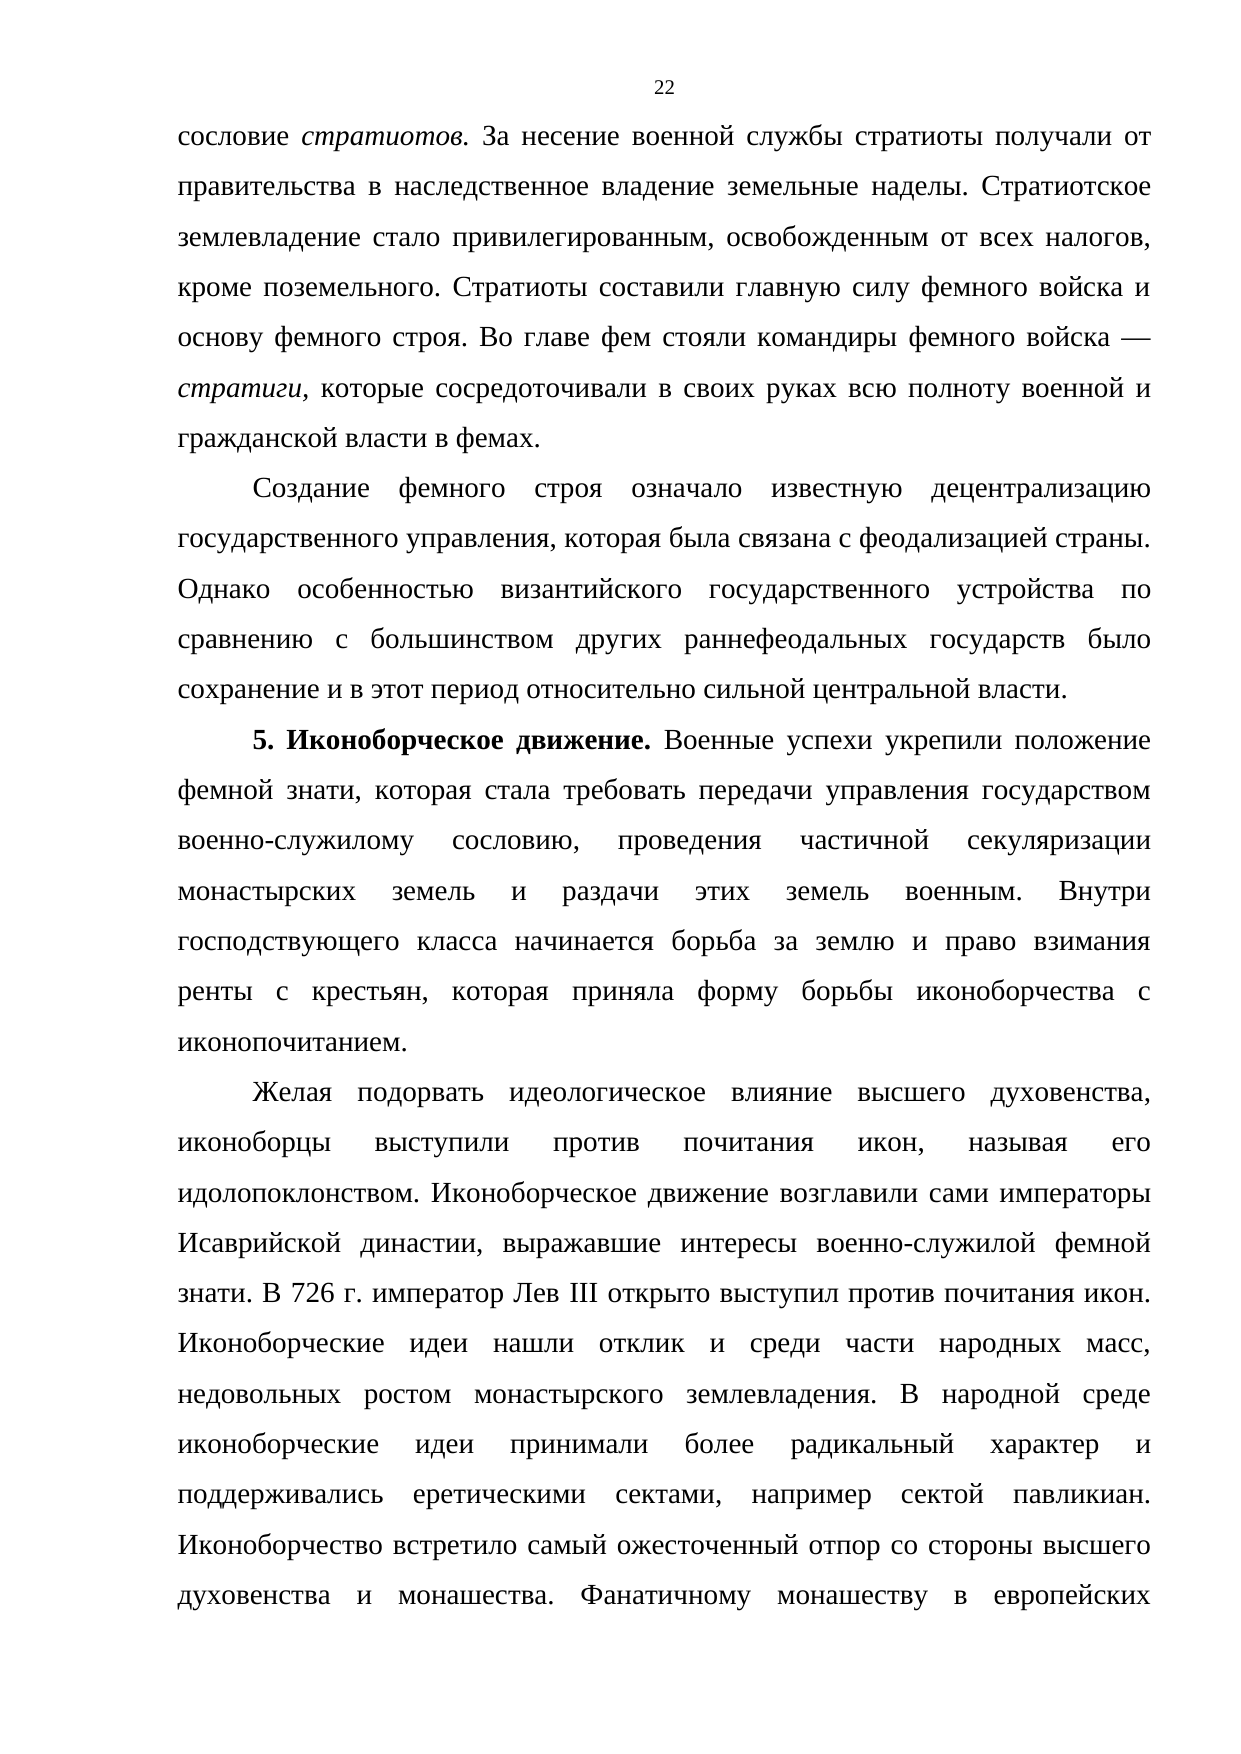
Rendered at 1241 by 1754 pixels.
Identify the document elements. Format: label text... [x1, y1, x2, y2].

text Создание фемного строя означало известную децентрализацию государственного управления, которая была связана с феодализацией страны. Однако особенностью византийского государственного устройства по сравнению с большинством других раннефеодальных государств было сохранение и в этот период относительно сильной центральной власти. [177, 470, 1152, 705]
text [177, 1074, 1152, 1611]
text 5. Иконоборческое движение. Военные успехи укрепили положение фемной знати, которая стала требовать передачи управления государством военно-служилому сословию, проведения частичной секуляризации монастырских земель и раздачи этих земель военным. Внутри господствующего класса начинается борьба за землю и право взимания ренты с крестьян, которая приняла форму борьбы иконоборчества с иконопочитанием. [177, 722, 1152, 1057]
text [177, 118, 1152, 453]
